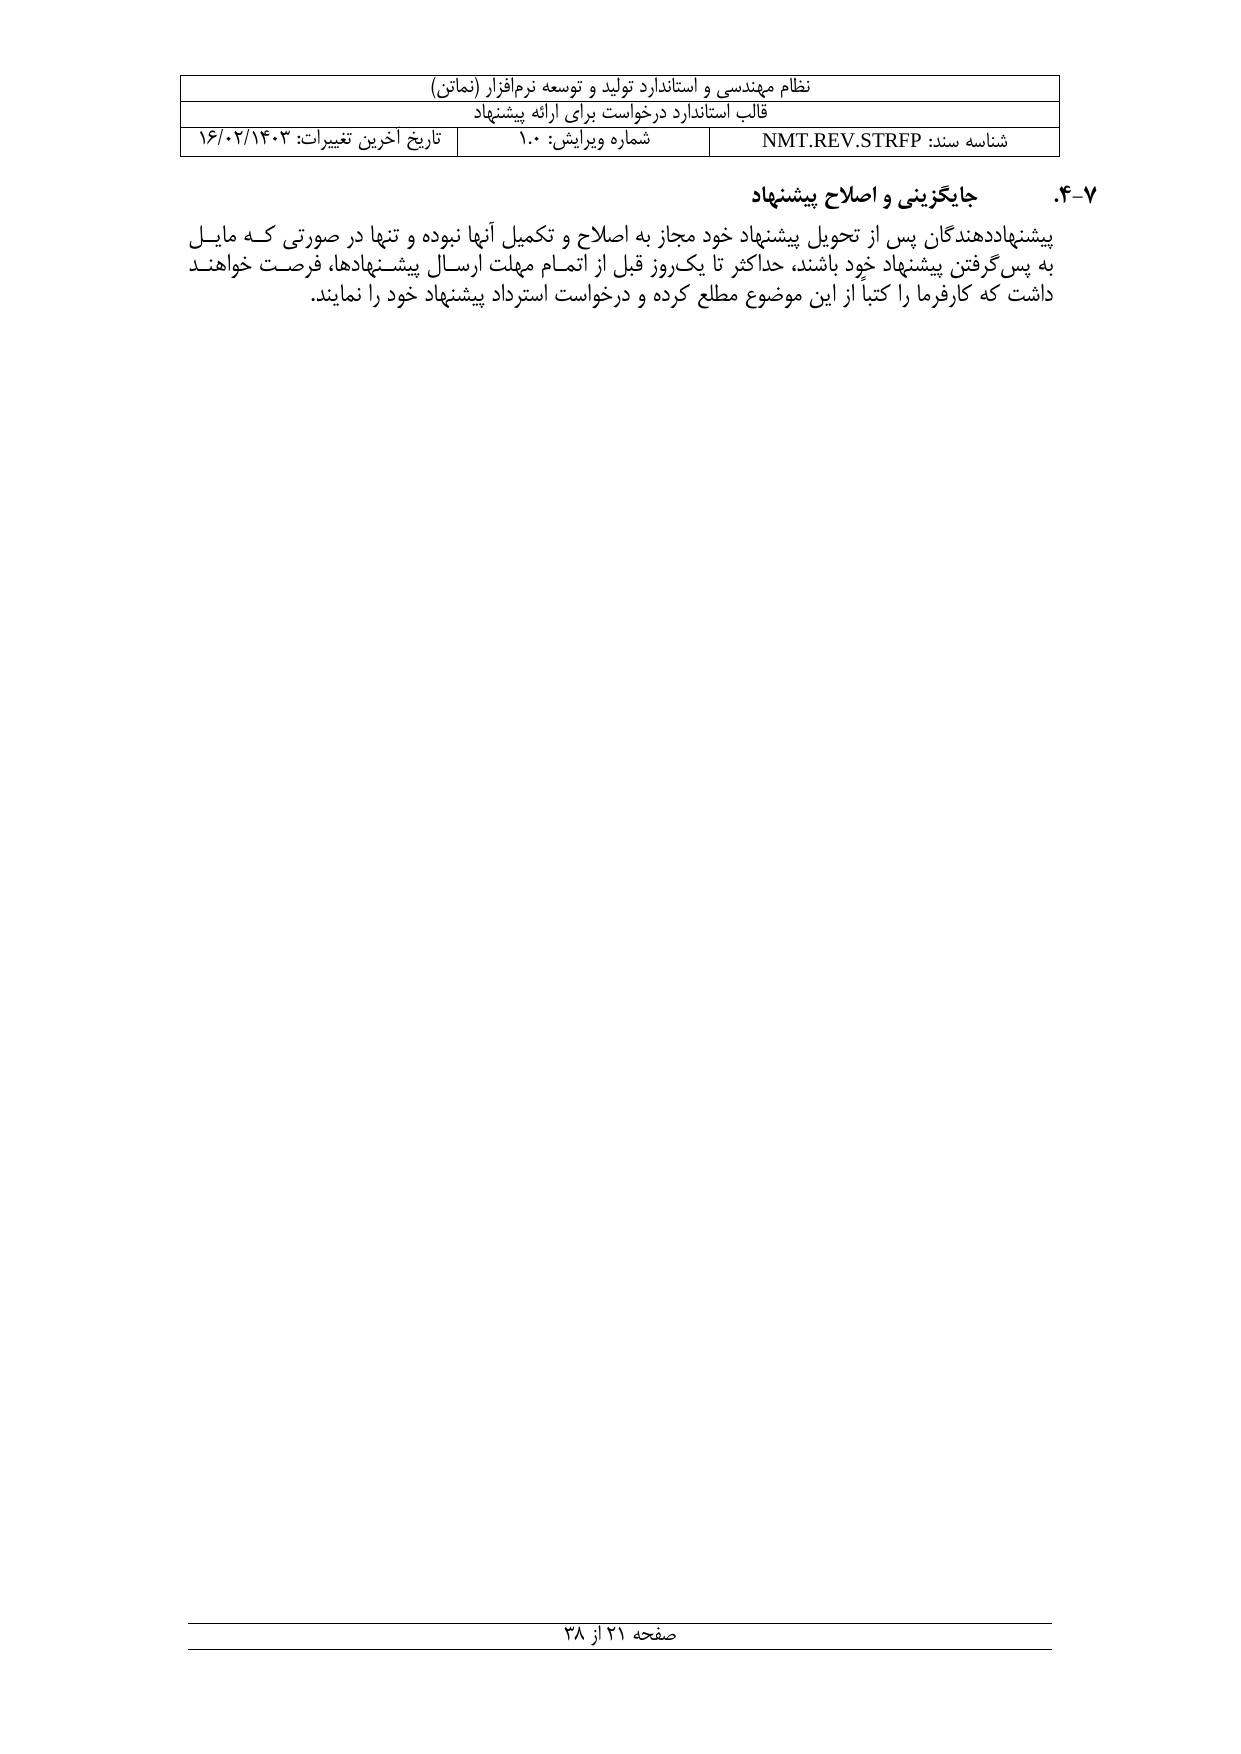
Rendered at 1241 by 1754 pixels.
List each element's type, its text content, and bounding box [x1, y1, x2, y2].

subtitle جایگزینی و اصلاح پیشنهاد [187, 186, 1053, 211]
text پيشنهاددهندگان پس از تحويل پيشنهاد خود مجاز به اصلاح و تكميل آنها نبوده و تنها در صورتي كه مايل به پس‌گرفتن پيشنهاد خود باشند، حداكثر تا يك‌روز قبل از اتمام مهلت ارسال پيشنهادها، فرصت خواهند داشت كه كارفرما را كتباً از اين موضوع مطلع كرده و درخواست استرداد پيشنهاد خود را نمايند. [187, 223, 1053, 311]
